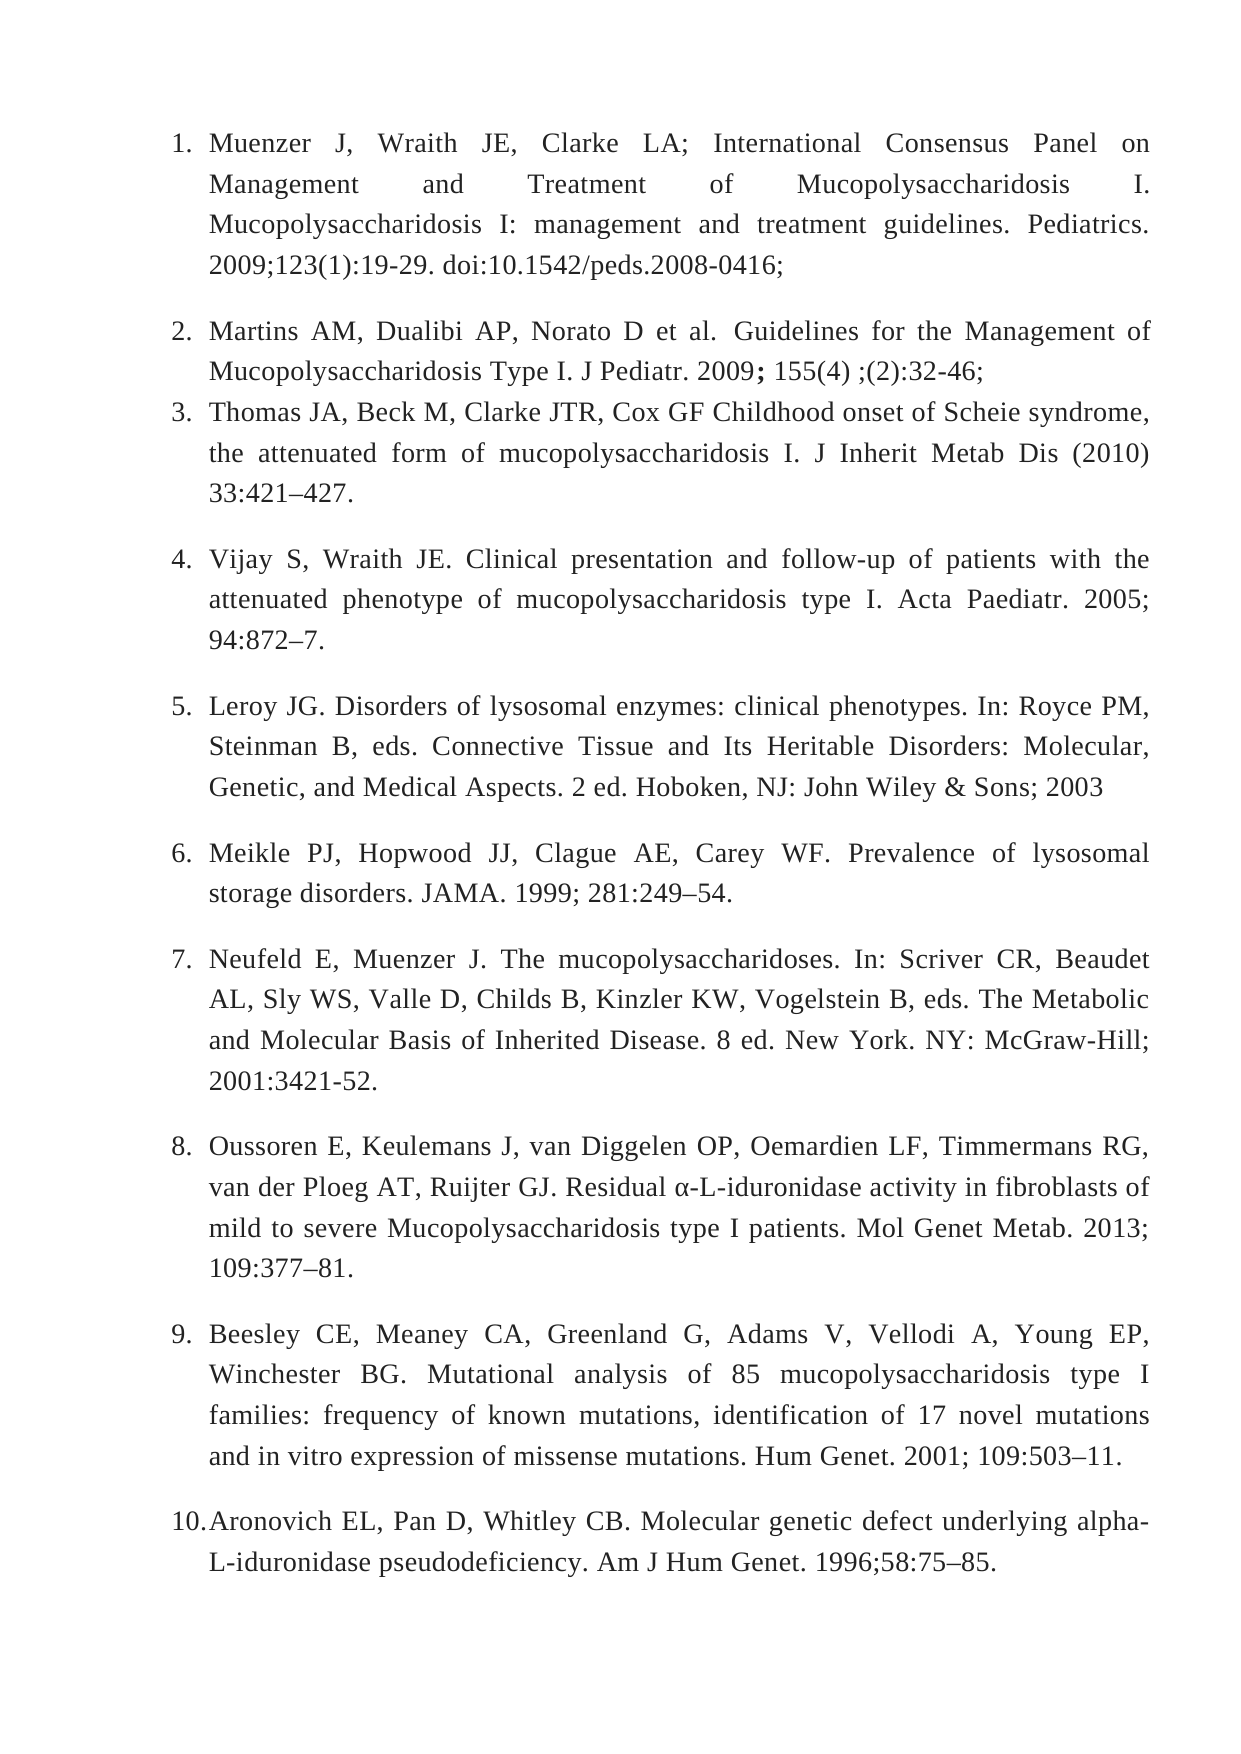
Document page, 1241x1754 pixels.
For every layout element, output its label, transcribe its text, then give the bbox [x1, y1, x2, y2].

list Aronovich EL, Pan D, Whitley CB. Molecular genetic defect underlying alpha-L-iduronidase pseudodeficiency. Am J Hum Genet. 1996;58:75–85. [171, 1496, 1152, 1577]
list Leroy JG. Disorders of lysosomal enzymes: clinical phenotypes. In: Royce PM, Steinman B, eds. Connective Tissue and Its Heritable Disorders: Molecular, Genetic, and Medical Aspects. 2 ed. Hoboken, NJ: John Wiley & Sons; 2003 [171, 681, 1152, 802]
list Meikle PJ, Hopwood JJ, Clague AE, Carey WF. Prevalence of lysosomal storage disorders. JAMA. 1999; 281:249–54. [171, 827, 1152, 909]
list Vijay S, Wraith JE. Clinical presentation and follow-up of patients with the attenuated phenotype of mucopolysaccharidosis type I. Acta Paediatr. 2005; 94:872–7. [171, 534, 1152, 656]
list Muenzer J, Wraith JE, Clarke LA; International Consensus Panel on Management and Treatment of Mucopolysaccharidosis I. Mucopolysaccharidosis I: management and treatment guidelines. Pediatrics. 2009;123(1):19-29. doi:10.1542/peds.2008-0416; [171, 118, 1152, 281]
list Beesley CE, Meaney CA, Greenland G, Adams V, Vellodi A, Young EP, Winchester BG. Mutational analysis of 85 mucopolysaccharidosis type I families: frequency of known mutations, identification of 17 novel mutations and in vitro expression of missense mutations. Hum Genet. 2001; 109:503–11. [171, 1309, 1152, 1471]
list Neufeld E, Muenzer J. The mucopolysaccharidoses. In: Scriver CR, Beaudet AL, Sly WS, Valle D, Childs B, Kinzler KW, Vogelstein B, eds. The Metabolic and Molecular Basis of Inherited Disease. 8 ed. New York. NY: McGraw-Hill; 2001:3421-52. [171, 934, 1152, 1096]
list Martins AM, Dualibi AP, Norato D et al. Guidelines for the Management of Mucopolysaccharidosis Type I. J Pediatr. 2009; 155(4) ;(2):32-46; [171, 306, 1152, 387]
list Oussoren E, Keulemans J, van Diggelen OP, Oemardien LF, Timmermans RG, van der Ploeg AT, Ruijter GJ. Residual α-L-iduronidase activity in fibroblasts of mild to severe Mucopolysaccharidosis type I patients. Mol Genet Metab. 2013; 109:377–81. [171, 1121, 1152, 1284]
list Thomas JA, Beck M, Clarke JTR, Cox GF Childhood onset of Scheie syndrome, the attenuated form of mucopolysaccharidosis I. J Inherit Metab Dis (2010) 33:421–427. [171, 387, 1152, 509]
